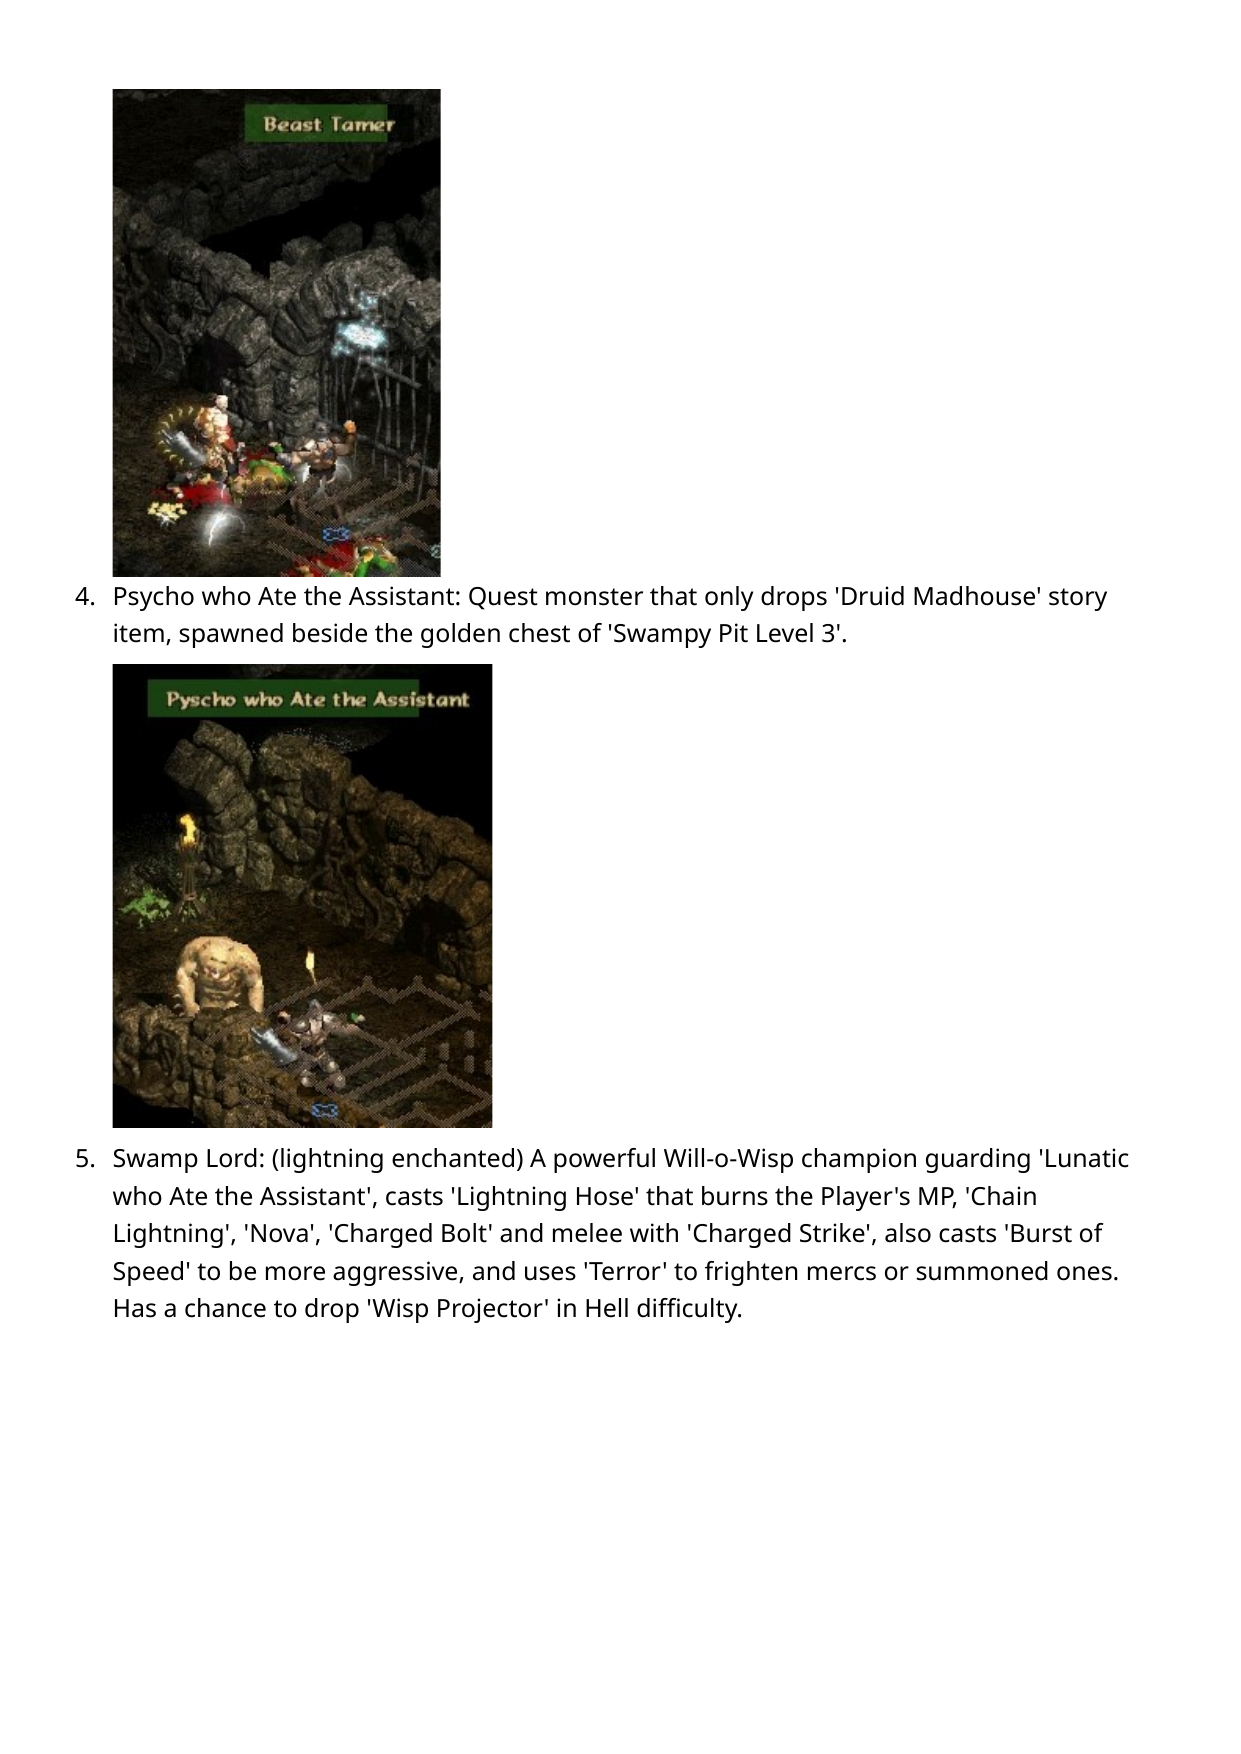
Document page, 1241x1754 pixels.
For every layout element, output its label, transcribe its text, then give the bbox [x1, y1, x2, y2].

list Swamp Lord: (lightning enchanted) A powerful Will-o-Wisp champion guarding 'Lunatic who Ate the Assistant', casts 'Lightning Hose' that burns the Player's MP, 'Chain Lightning', 'Nova', 'Charged Bolt' and melee with 'Charged Strike', also casts 'Burst of Speed' to be more aggressive, and uses 'Terror' to frighten mercs or summoned ones. Has a chance to drop 'Wisp Projector' in Hell difficulty. [75, 1139, 1165, 1327]
list Psycho who Ate the Assistant: Quest monster that only drops 'Druid Madhouse' story item, spawned beside the golden chest of 'Swampy Pit Level 3'. [75, 577, 1165, 652]
picture [112, 664, 493, 1128]
picture [112, 89, 441, 577]
